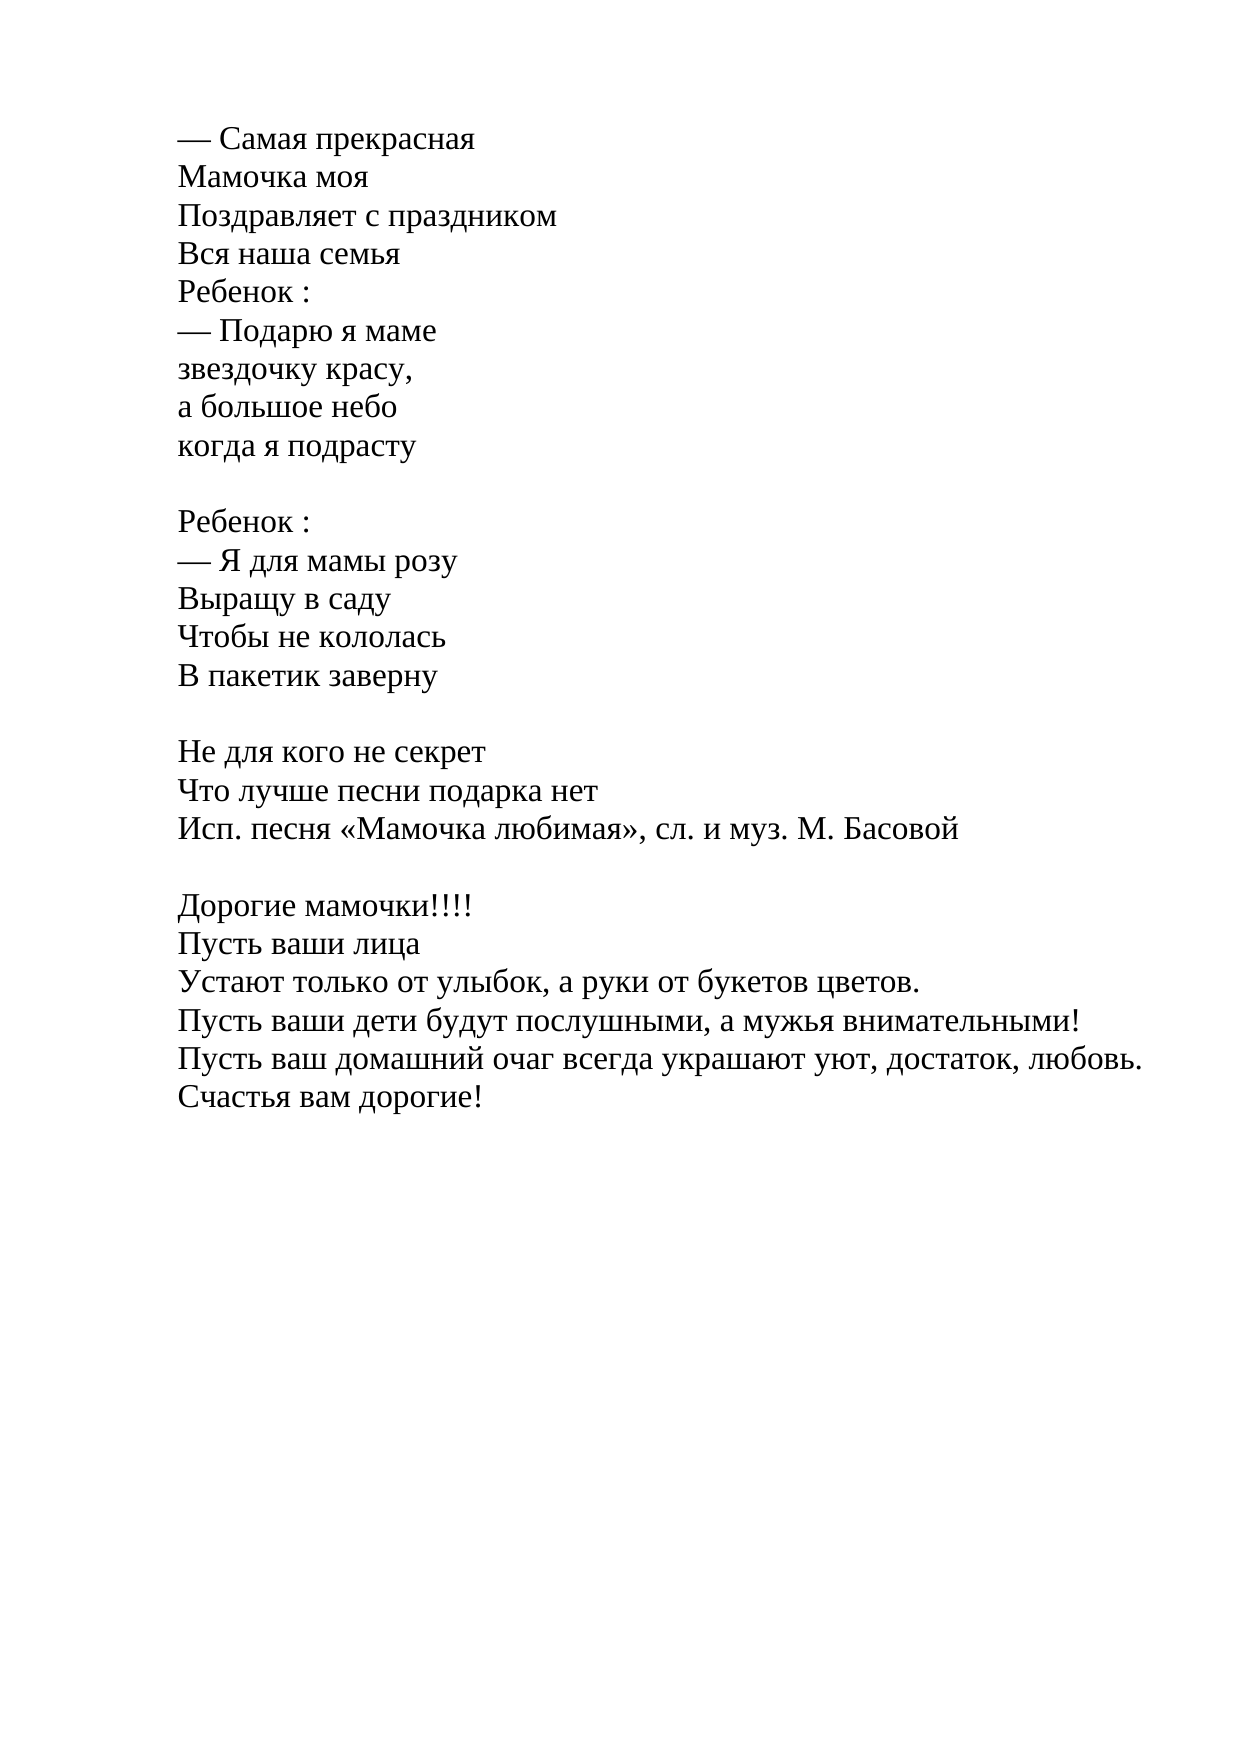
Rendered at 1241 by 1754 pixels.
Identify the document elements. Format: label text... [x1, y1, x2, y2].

text Выращу в саду [177, 578, 1152, 616]
text Пусть ваши лица [177, 923, 1152, 961]
text а большое небо [177, 386, 1152, 425]
text — Самая прекрасная [177, 118, 1152, 156]
text В пакетик заверну [177, 655, 1152, 693]
text — Подарю я маме [177, 310, 1152, 348]
text Вся наша семья [177, 233, 1152, 271]
text звездочку красу, [177, 348, 1152, 386]
text Чтобы не кололась [177, 616, 1152, 655]
text Дорогие мамочки!!!! [177, 885, 1152, 923]
text — Я для мамы розу [177, 540, 1152, 578]
text Устают только от улыбок, а руки от букетов цветов. [177, 961, 1152, 1000]
text Не для кого не секрет [177, 731, 1152, 770]
text Исп. песня «Мамочка любимая», сл. и муз. М. Басовой [177, 808, 1152, 846]
text Мамочка моя [177, 156, 1152, 195]
text Поздравляет с праздником [177, 195, 1152, 233]
text Ребенок : [177, 271, 1152, 310]
text Ребенок : [177, 501, 1152, 540]
text Пусть ваши дети будут послушными, а мужья внимательными! Пусть ваш домашний очаг всегда украшают уют, достаток, любовь. Счастья вам дорогие! [177, 1000, 1152, 1115]
text когда я подрасту [177, 425, 1152, 463]
text Что лучше песни подарка нет [177, 770, 1152, 808]
